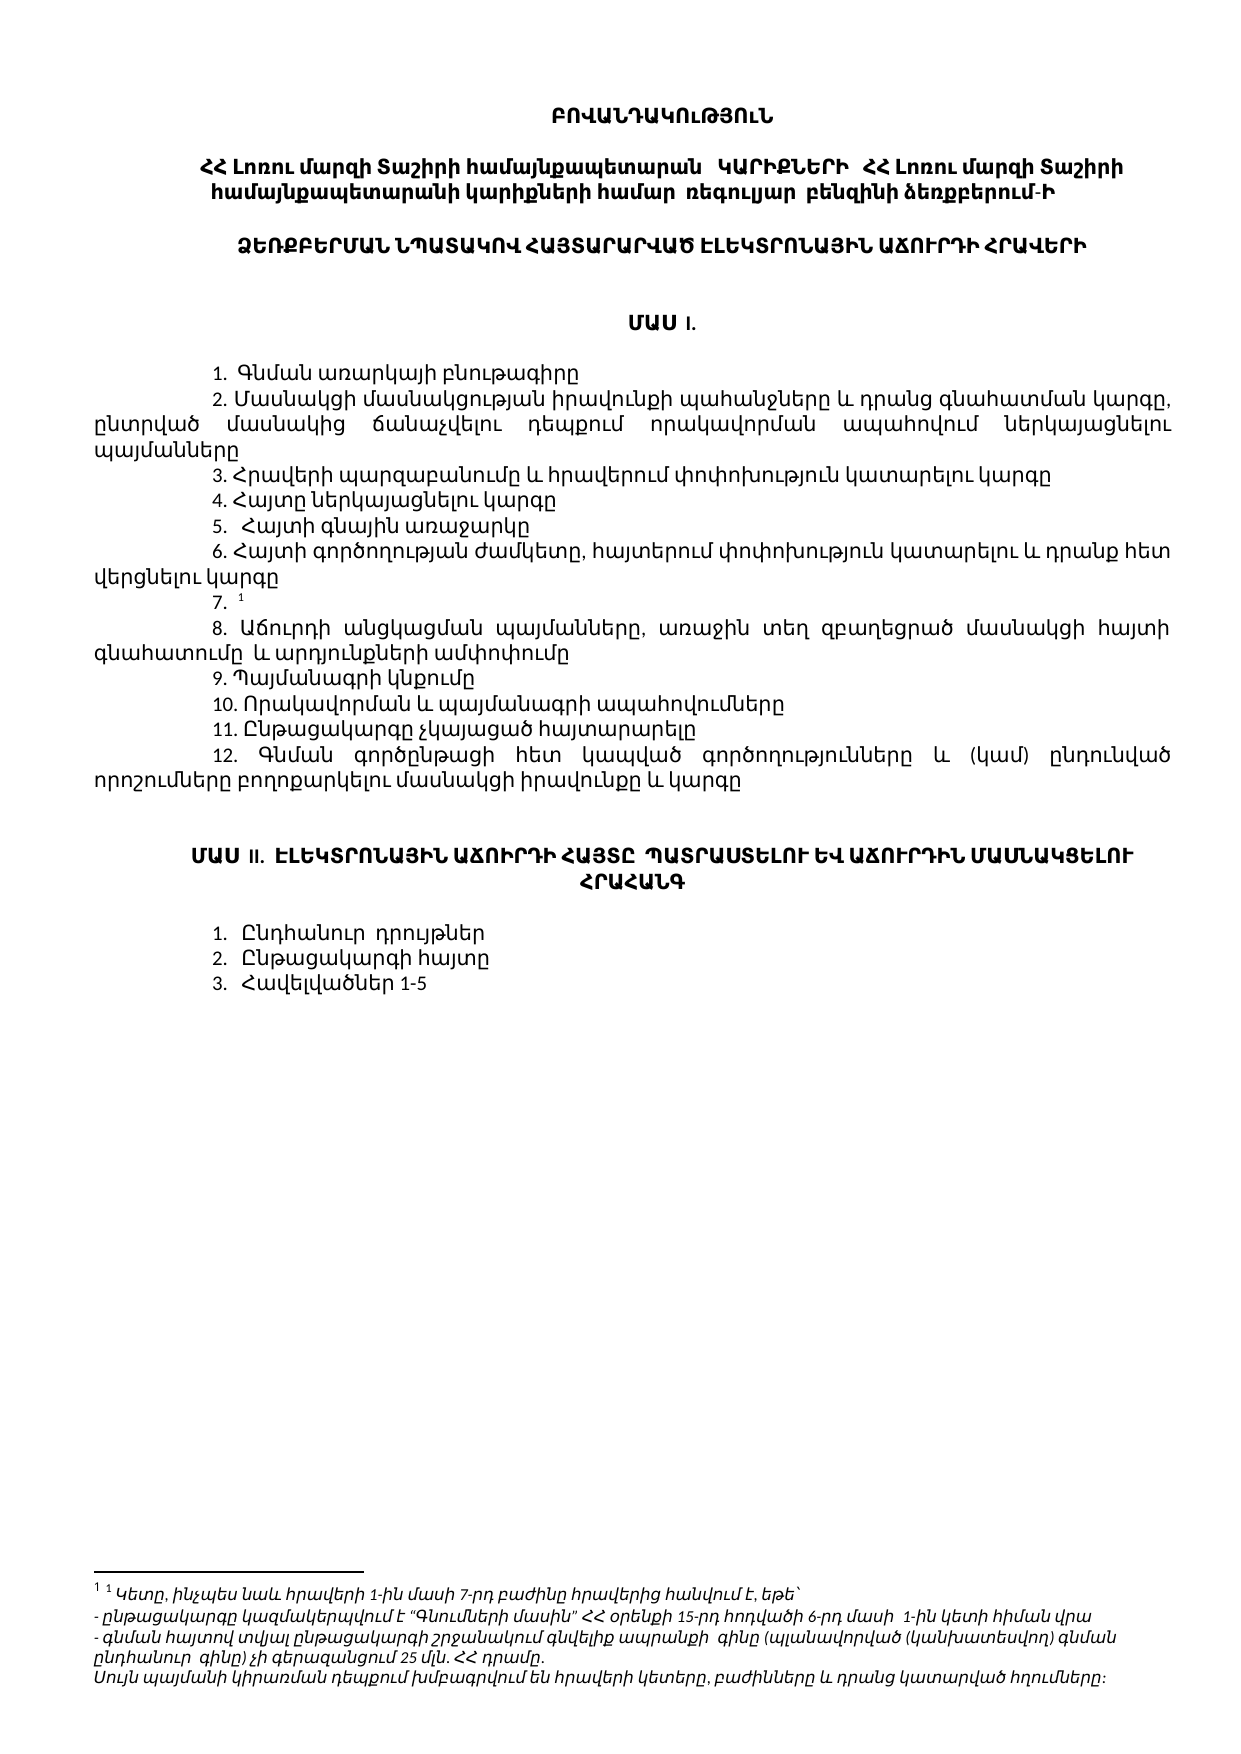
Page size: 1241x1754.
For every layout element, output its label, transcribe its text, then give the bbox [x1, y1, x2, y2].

text 12. Գնման գործընթացի հետ կապված գործողությունները և (կամ) ընդունված որոշումները բողոքարկելու մասնակցի իրավունքը և կարգը [94, 742, 1171, 793]
text ՀՀ Լոռու մարզի Տաշիրի համայնքապետարան ԿԱՐԻՔՆԵՐԻ ՀՀ Լոռու մարզի Տաշիրի համայնքապետարանի կարիքների համար ռեգուլյար բենզինի ձեռքբերում-Ի [94, 154, 1171, 205]
text 4. Հայտը ներկայացնելու կարգը [94, 488, 1171, 513]
text 10. Որակավորման և պայմանագրի ապահովումները [94, 691, 1171, 716]
text 5. Հայտի գնային առաջարկը [94, 513, 1171, 538]
text 3. Հավելվածներ 1-5 [94, 971, 1171, 996]
text 7. 1 [94, 589, 1171, 615]
text ՁԵՌՔԲԵՐՄԱՆ ՆՊԱՏԱԿՈՎ ՀԱՅՏԱՐԱՐՎԱԾ ԷԼԵԿՏՐՈՆԱՅԻՆ ԱՃՈՒՐԴԻ ՀՐԱՎԵՐԻ [94, 233, 1171, 259]
text ՄԱՍ II. ԷԼԵԿՏՐՈՆԱՅԻՆ ԱՃՈԻՐԴԻ ՀԱՅՏԸ ՊԱՏՐԱՍՏԵԼՈՒ ԵՎ ԱՃՈՒՐԴԻՆ ՄԱՍՆԱԿՑԵԼՈՒ ՀՐԱՀԱՆԳ [94, 843, 1171, 894]
text ՄԱՍ I. [94, 310, 1171, 335]
text ԲՈՎԱՆԴԱԿՈւԹՅՈւՆ [94, 103, 1171, 128]
text 11. Ընթացակարգը չկայացած հայտարարելը [94, 716, 1171, 742]
text 2. Ընթացակարգի հայտը [94, 945, 1171, 971]
text 1. Ընդհանուր դրույթներ [94, 920, 1171, 945]
text 8. Աճուրդի անցկացման պայմանները, առաջին տեղ զբաղեցրած մասնակցի հայտի գնահատումը և արդյունքների ամփոփումը [94, 615, 1171, 666]
text 9. Պայմանագրի կնքումը [94, 666, 1171, 691]
text 1. Գնման առարկայի բնութագիրը [94, 361, 1171, 386]
text 3. Հրավերի պարզաբանումը և հրավերում փոփոխություն կատարելու կարգը [94, 462, 1171, 488]
text 6. Հայտի գործողության ժամկետը, հայտերում փոփոխություն կատարելու և դրանք հետ վերցնելու կարգը [94, 538, 1171, 589]
text 2. Մասնակցի մասնակցության իրավունքի պահանջները և դրանց գնահատման կարգը, ընտրված մասնակից ճանաչվելու դեպքում որակավորման ապահովում ներկայացնելու պայմանները [94, 386, 1171, 462]
